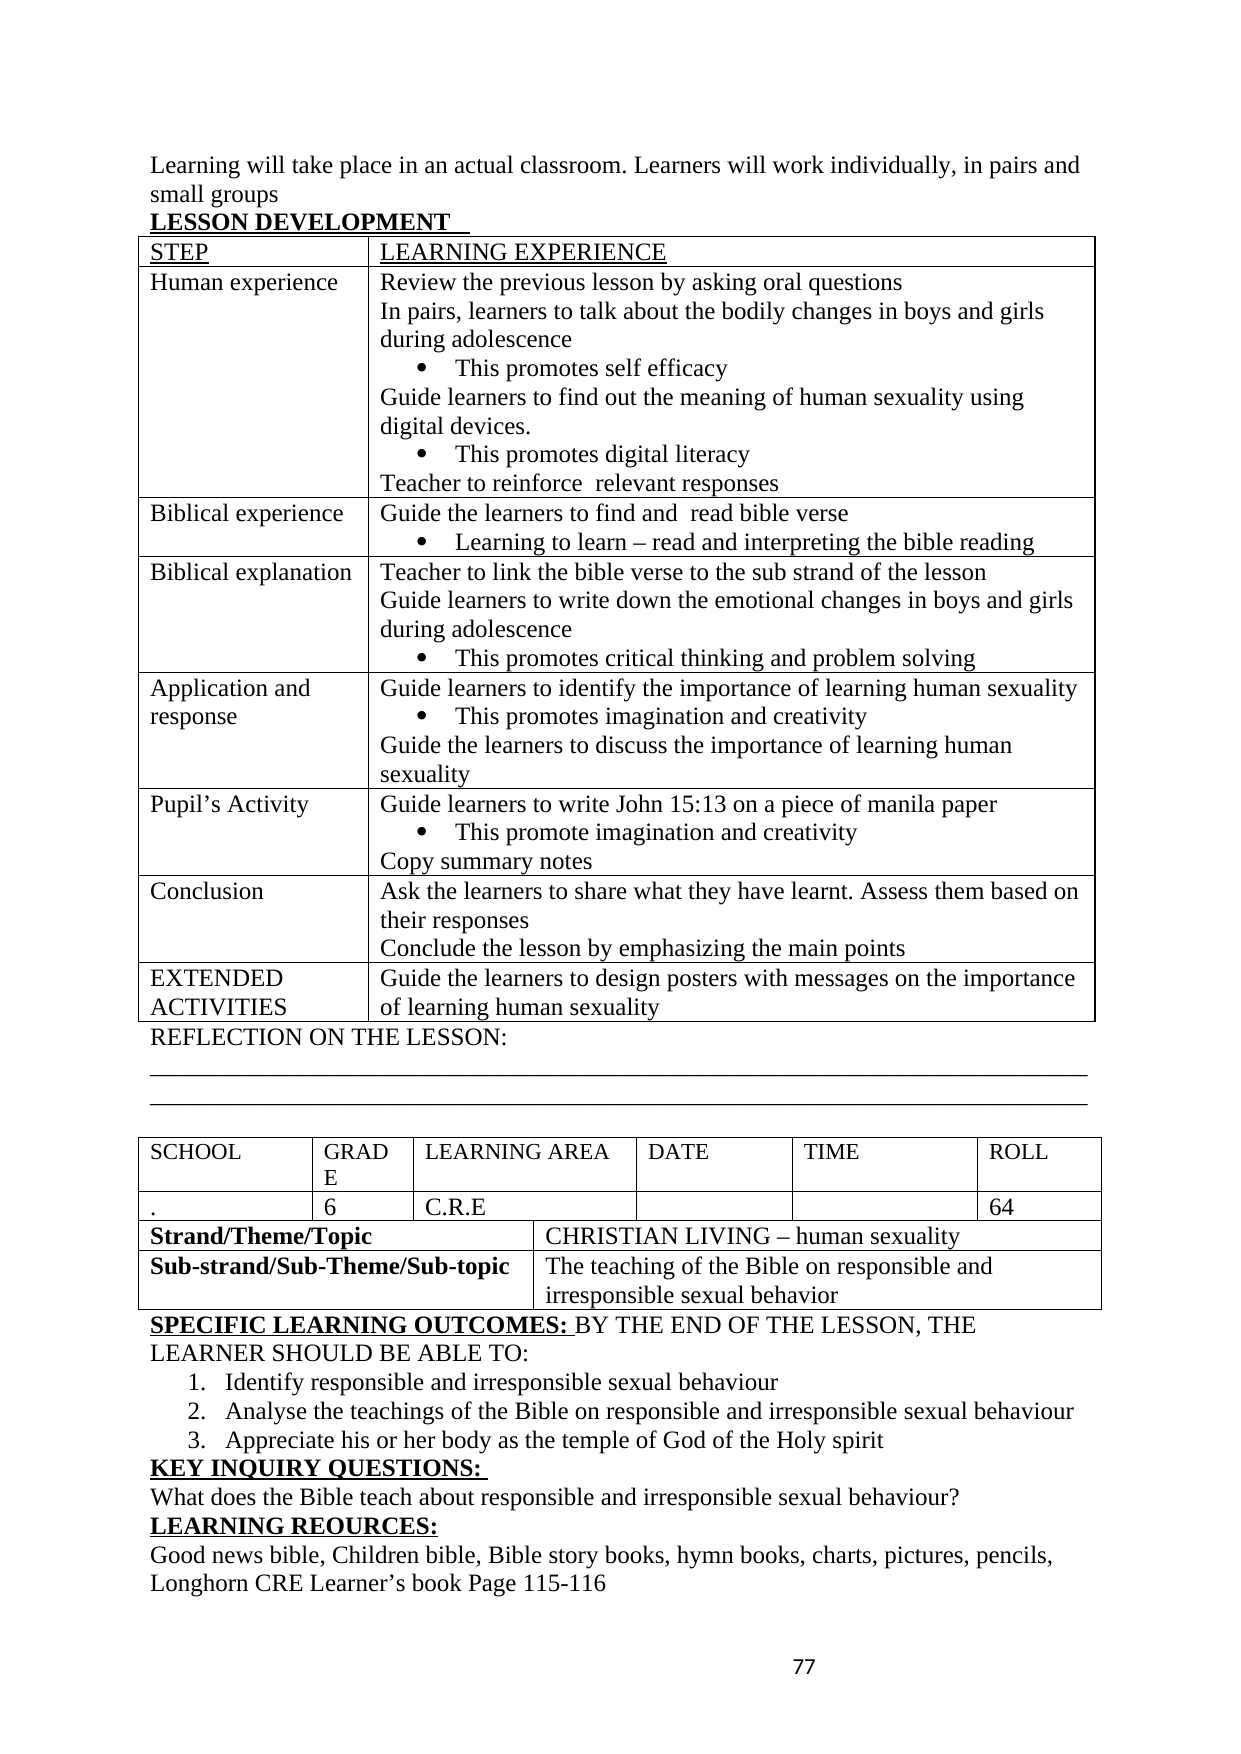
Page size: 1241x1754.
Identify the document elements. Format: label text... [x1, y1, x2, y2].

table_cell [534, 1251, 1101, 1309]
list Analyse the teachings of the Bible on responsible and irresponsible sexual behaviour [187, 1396, 1090, 1425]
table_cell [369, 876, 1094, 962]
text LESSON DEVELOPMENT [150, 207, 1090, 236]
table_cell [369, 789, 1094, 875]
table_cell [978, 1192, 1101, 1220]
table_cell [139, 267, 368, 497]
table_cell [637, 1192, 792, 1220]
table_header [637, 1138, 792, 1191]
text Learning will take place in an actual classroom. Learners will work individually, in pairs and small groups [150, 150, 1090, 207]
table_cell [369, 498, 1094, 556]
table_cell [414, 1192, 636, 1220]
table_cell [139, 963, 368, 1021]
text KEY INQUIRY QUESTIONS: [150, 1453, 1090, 1482]
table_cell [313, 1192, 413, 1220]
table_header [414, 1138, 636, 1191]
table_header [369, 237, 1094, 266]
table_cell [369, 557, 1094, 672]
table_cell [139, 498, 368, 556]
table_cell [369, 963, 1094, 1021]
text What does the Bible teach about responsible and irresponsible sexual behaviour? [150, 1482, 1090, 1511]
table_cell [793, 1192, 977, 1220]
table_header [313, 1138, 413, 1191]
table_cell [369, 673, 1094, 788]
text REFLECTION ON THE LESSON: [150, 1022, 1090, 1051]
text ______________________________________________________________________________________________________________________________________________________ [150, 1051, 1090, 1108]
list Identify responsible and irresponsible sexual behaviour [187, 1367, 1090, 1396]
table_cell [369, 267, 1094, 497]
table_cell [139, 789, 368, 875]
list Appreciate his or her body as the temple of God of the Holy spirit [187, 1425, 1090, 1453]
text Longhorn CRE Learner’s book Page 115-116 [150, 1568, 1090, 1597]
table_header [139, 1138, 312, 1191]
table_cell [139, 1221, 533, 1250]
text SPECIFIC LEARNING OUTCOMES: BY THE END OF THE LESSON, THE LEARNER SHOULD BE ABLE TO: [150, 1310, 1090, 1367]
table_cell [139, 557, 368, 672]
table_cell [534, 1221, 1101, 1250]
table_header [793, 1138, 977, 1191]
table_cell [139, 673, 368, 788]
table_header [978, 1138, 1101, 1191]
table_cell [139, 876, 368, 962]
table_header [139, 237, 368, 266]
text LEARNING REOURCES: [150, 1511, 1090, 1540]
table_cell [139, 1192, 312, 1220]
text Good news bible, Children bible, Bible story books, hymn books, charts, pictures, pencils, [150, 1540, 1090, 1568]
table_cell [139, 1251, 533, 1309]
